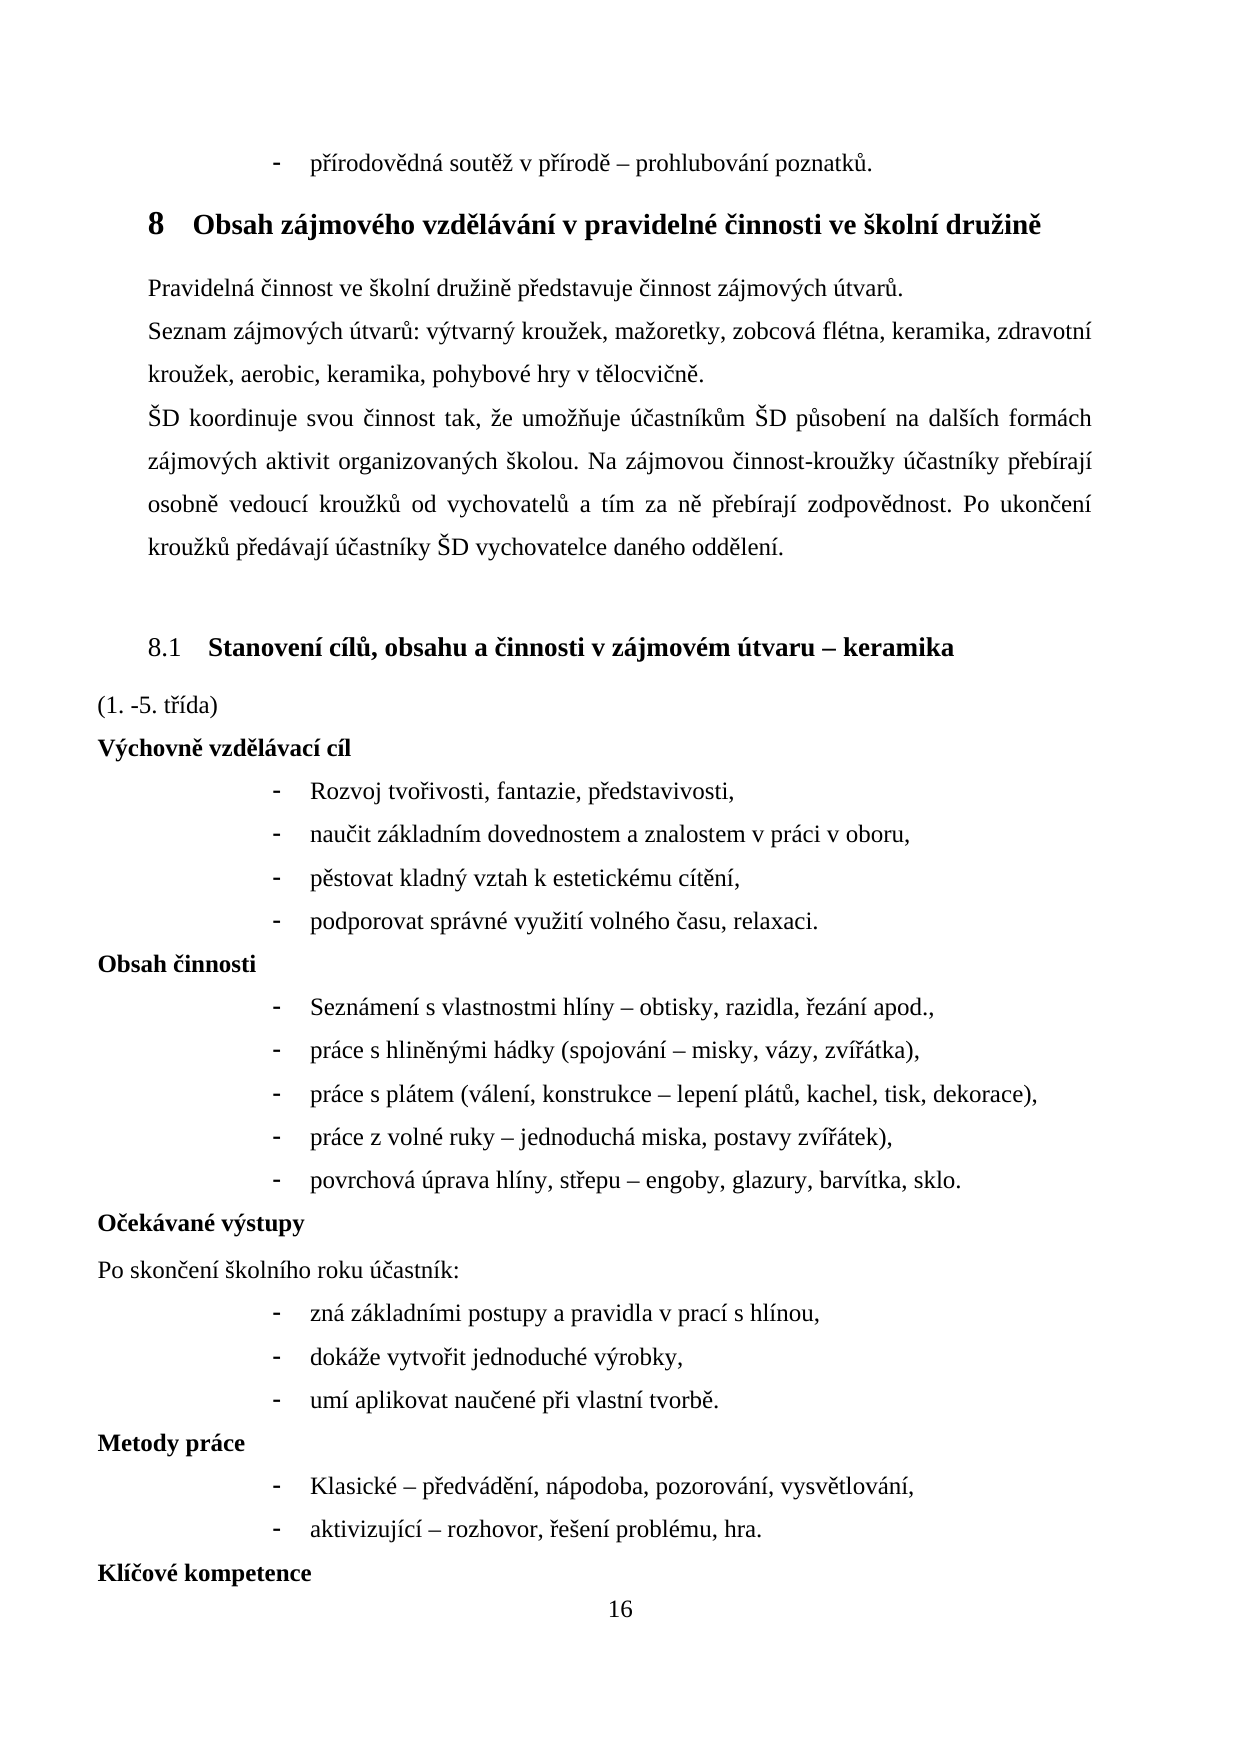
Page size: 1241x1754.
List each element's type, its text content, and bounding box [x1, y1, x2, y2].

list Seznámení s vlastnostmi hlíny – obtisky, razidla, řezání apod., [272, 992, 1093, 1021]
text Seznam zájmových útvarů: výtvarný kroužek, mažoretky, zobcová flétna, keramika, zdravotní kroužek, aerobic, keramika, pohybové hry v tělocvičně. [148, 316, 1093, 388]
list povrchová úprava hlíny, střepu – engoby, glazury, barvítka, sklo. [272, 1165, 1093, 1194]
list naučit základním dovednostem a znalostem v práci v oboru, [272, 819, 1093, 848]
text Očekávané výstupy [97, 1208, 1093, 1237]
list práce s plátem (válení, konstrukce – lepení plátů, kachel, tisk, dekorace), [272, 1079, 1093, 1107]
list přírodovědná soutěž v přírodě – prohlubování poznatků. [272, 148, 1093, 176]
text Po skončení školního roku účastník: [97, 1255, 1093, 1284]
list dokáže vytvořit jednoduché výrobky, [272, 1342, 1093, 1371]
list práce s hliněnými hádky (spojování – misky, vázy, zvířátka), [272, 1036, 1093, 1064]
list aktivizující – rozhovor, řešení problému, hra. [272, 1514, 1093, 1543]
subtitle Stanovení cílů, obsahu a činnosti v zájmovém útvaru – keramika [148, 631, 1093, 662]
text ŠD koordinuje svou činnost tak, že umožňuje účastníkům ŠD působení na dalších formách zájmových aktivit organizovaných školou. Na zájmovou činnost-kroužky účastníky přebírají osobně vedoucí kroužků od vychovatelů a tím za ně přebírají zodpovědnost. Po ukončení kroužků předávají účastníky ŠD vychovatelce daného oddělení. [148, 403, 1093, 561]
text Pravidelná činnost ve školní družině představuje činnost zájmových útvarů. [148, 273, 1093, 302]
list podporovat správné využití volného času, relaxaci. [272, 906, 1093, 935]
list Klasické – předvádění, nápodoba, pozorování, vysvětlování, [272, 1471, 1093, 1500]
list Rozvoj tvořivosti, fantazie, představivosti, [272, 776, 1093, 805]
list pěstovat kladný vztah k estetickému cítění, [272, 863, 1093, 891]
list umí aplikovat naučené při vlastní tvorbě. [272, 1385, 1093, 1414]
text Metody práce [97, 1428, 1093, 1457]
text (1. -5. třída) [97, 690, 1093, 719]
list práce z volné ruky – jednoduchá miska, postavy zvířátek), [272, 1122, 1093, 1151]
subtitle Obsah zájmového vzdělávání v pravidelné činnosti ve školní družině [148, 203, 1093, 242]
text Klíčové kompetence [97, 1558, 1093, 1586]
text Výchovně vzdělávací cíl [97, 733, 1093, 762]
list zná základními postupy a pravidla v prací s hlínou, [272, 1298, 1093, 1327]
text Obsah činnosti [97, 949, 1093, 978]
